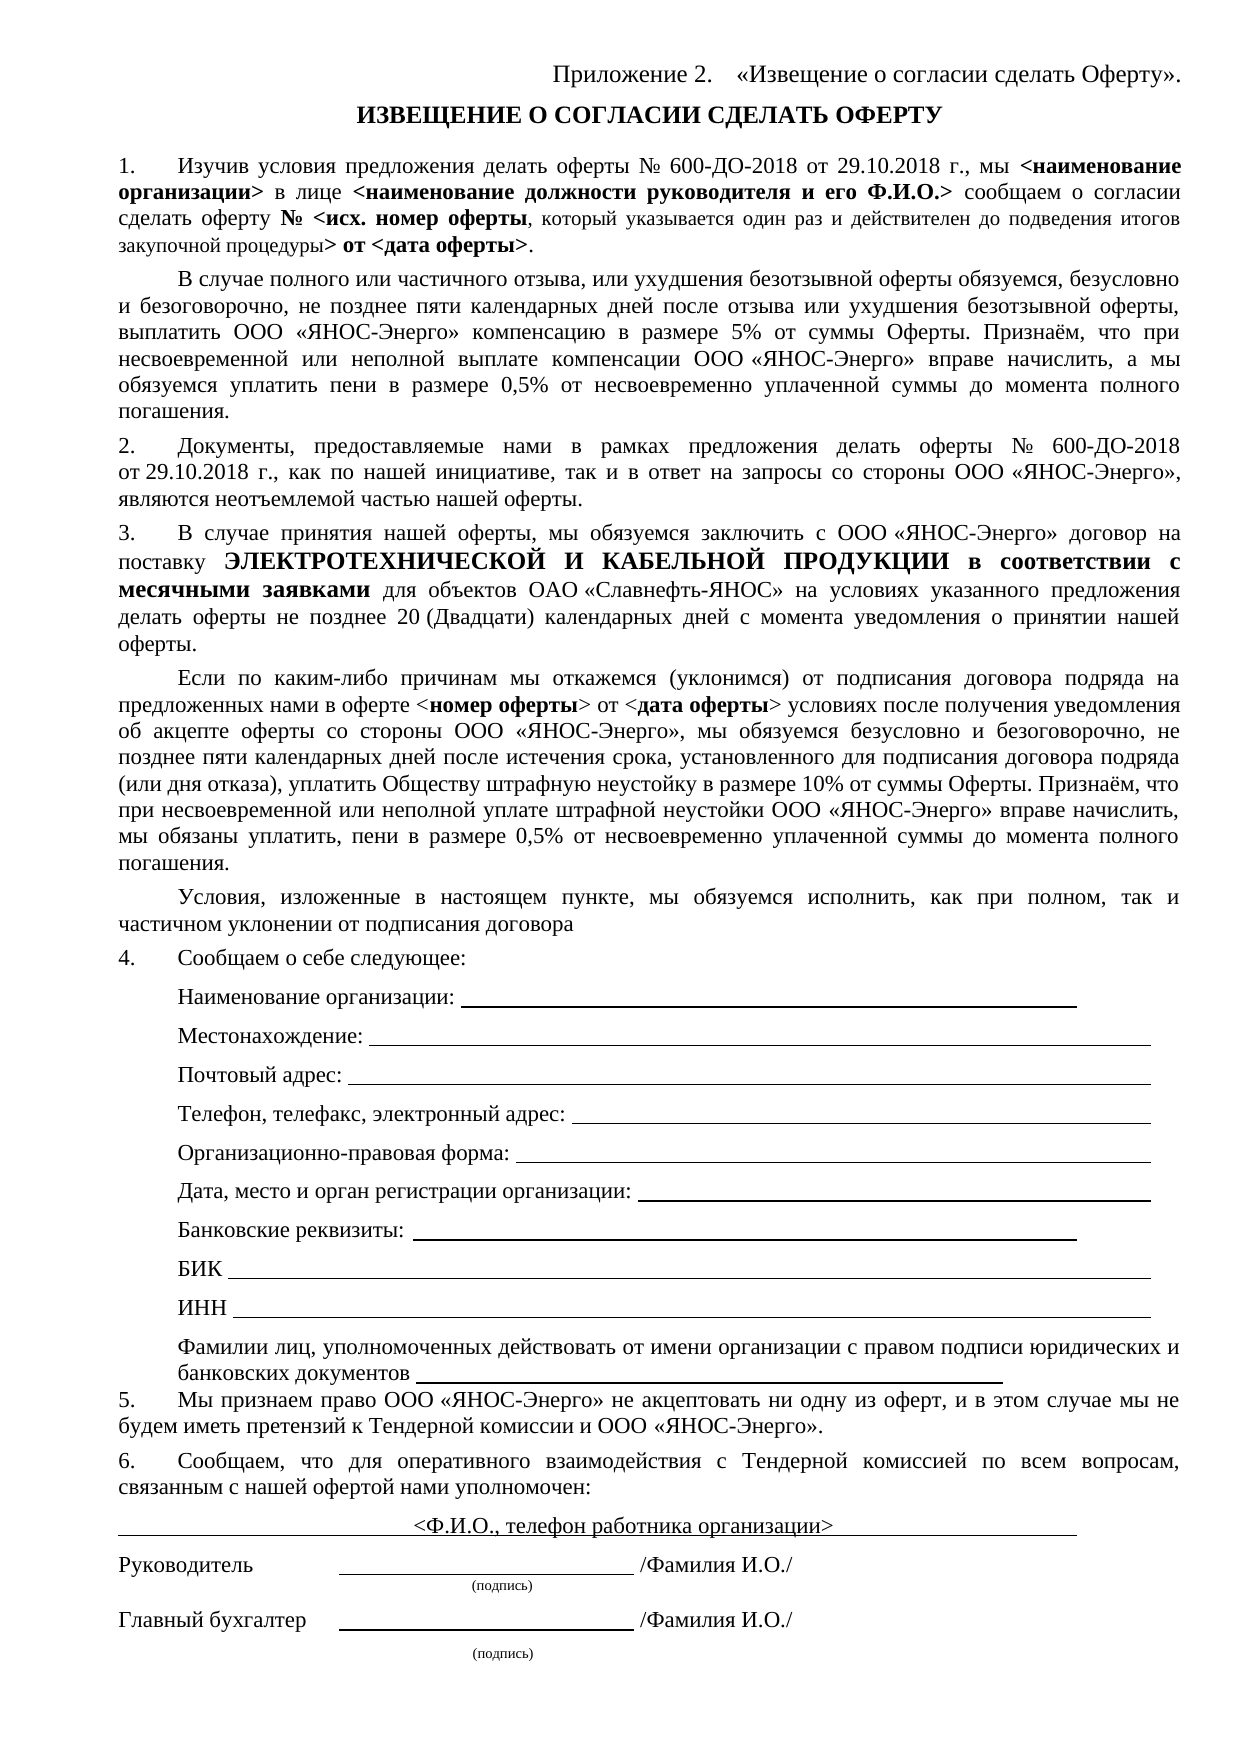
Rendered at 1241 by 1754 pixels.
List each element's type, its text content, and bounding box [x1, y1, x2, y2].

text Банковские реквизиты: [177, 1216, 1181, 1243]
text Если по каким-либо причинам мы откажемся (уклонимся) от подписания договора подряда на предложенных нами в оферте <номер оферты> от <дата оферты> условиях после получения уведомления об акцепте оферты со стороны ООО «ЯНОС-Энерго», мы обязуемся безусловно и безоговорочно, не позднее пяти календарных дней после истечения срока, установленного для подписания договора подряда (или дня отказа), уплатить Обществу штрафную неустойку в размере 10% от суммы Оферты. Признаём, что при несвоевременной или неполной уплате штрафной неустойки ООО «ЯНОС-Энерго» вправе начислить, мы обязаны уплатить, пени в размере 0,5% от несвоевременно уплаченной суммы до момента полного погашения. [118, 664, 1181, 875]
text Главный бухгалтер /Фамилия И.О./ [118, 1606, 1181, 1633]
text В случае полного или частичного отзыва, или ухудшения безотзывной оферты обязуемся, безусловно и безоговорочно, не позднее пяти календарных дней после отзыва или ухудшения безотзывной оферты, выплатить ООО «ЯНОС-Энерго» компенсацию в размере 5% от суммы Оферты. Признаём, что при несвоевременной или неполной выплате компенсации ООО «ЯНОС-Энерго» вправе начислить, а мы обязуемся уплатить пени в размере 0,5% от несвоевременно уплаченной суммы до момента полного погашения. [118, 266, 1181, 424]
text Дата, место и орган регистрации организации: [177, 1178, 1181, 1204]
list Изучив условия предложения делать оферты № 600-ДО-2018 от 29.10.2018 г., мы <наименование организации> в лице <наименование должности руководителя и его Ф.И.О.> сообщаем о согласии сделать оферту № <исх. номер оферты, который указывается один раз и действителен до подведения итогов закупочной процедуры> от <дата оферты>. [118, 152, 1181, 257]
text (подпись) [118, 1645, 1181, 1662]
list В случае принятия нашей оферты, мы обязуемся заключить с ООО «ЯНОС-Энерго» договор на поставку ЭЛЕКТРОТЕХНИЧЕСКОЙ И КАБЕЛЬНОЙ ПРОДУКЦИИ в соответствии с месячными заявками для объектов ОАО «Славнефть-ЯНОС» на условиях указанного предложения делать оферты не позднее 20 (Двадцати) календарных дней с момента уведомления о принятии нашей оферты. [118, 519, 1181, 656]
text Фамилии лиц, уполномоченных действовать от имени организации с правом подписи юридических и банковских документов [177, 1333, 1181, 1386]
list Сообщаем о себе следующее: [118, 944, 1181, 971]
list Сообщаем, что для оперативного взаимодействия с Тендерной комиссией по всем вопросам, связанным с нашей офертой нами уполномочен: [118, 1447, 1181, 1499]
list Документы, предоставляемые нами в рамках предложения делать оферты № 600-ДО-2018 от 29.10.2018 г., как по нашей инициативе, так и в ответ на запросы со стороны ООО «ЯНОС-Энерго», являются неотъемлемой частью нашей оферты. [118, 432, 1181, 511]
list «Извещение о согласии сделать Оферту». [156, 59, 1181, 88]
text Телефон, телефакс, электронный адрес: [177, 1100, 1181, 1126]
text Местонахождение: [177, 1022, 1181, 1048]
text Наименование организации: [177, 983, 1181, 1010]
text Условия, изложенные в настоящем пункте, мы обязуемся исполнить, как при полном, так и частичном уклонении от подписания договора [118, 883, 1181, 936]
text ИНН [177, 1294, 1181, 1321]
text Организационно-правовая форма: [177, 1139, 1181, 1165]
text (подпись) [340, 1577, 664, 1594]
text Руководитель /Фамилия И.О./ [118, 1551, 1181, 1577]
text <Ф.И.О., телефон работника организации> [118, 1512, 1181, 1538]
text БИК [177, 1255, 1181, 1282]
list Мы признаем право ООО «ЯНОС-Энерго» не акцептовать ни одну из оферт, и в этом случае мы не будем иметь претензий к Тендерной комиссии и ООО «ЯНОС-Энерго». [118, 1386, 1181, 1438]
text ИЗВЕЩЕНИЕ О СОГЛАСИИ СДЕЛАТЬ ОФЕРТУ [118, 100, 1181, 129]
text Почтовый адрес: [177, 1061, 1181, 1087]
